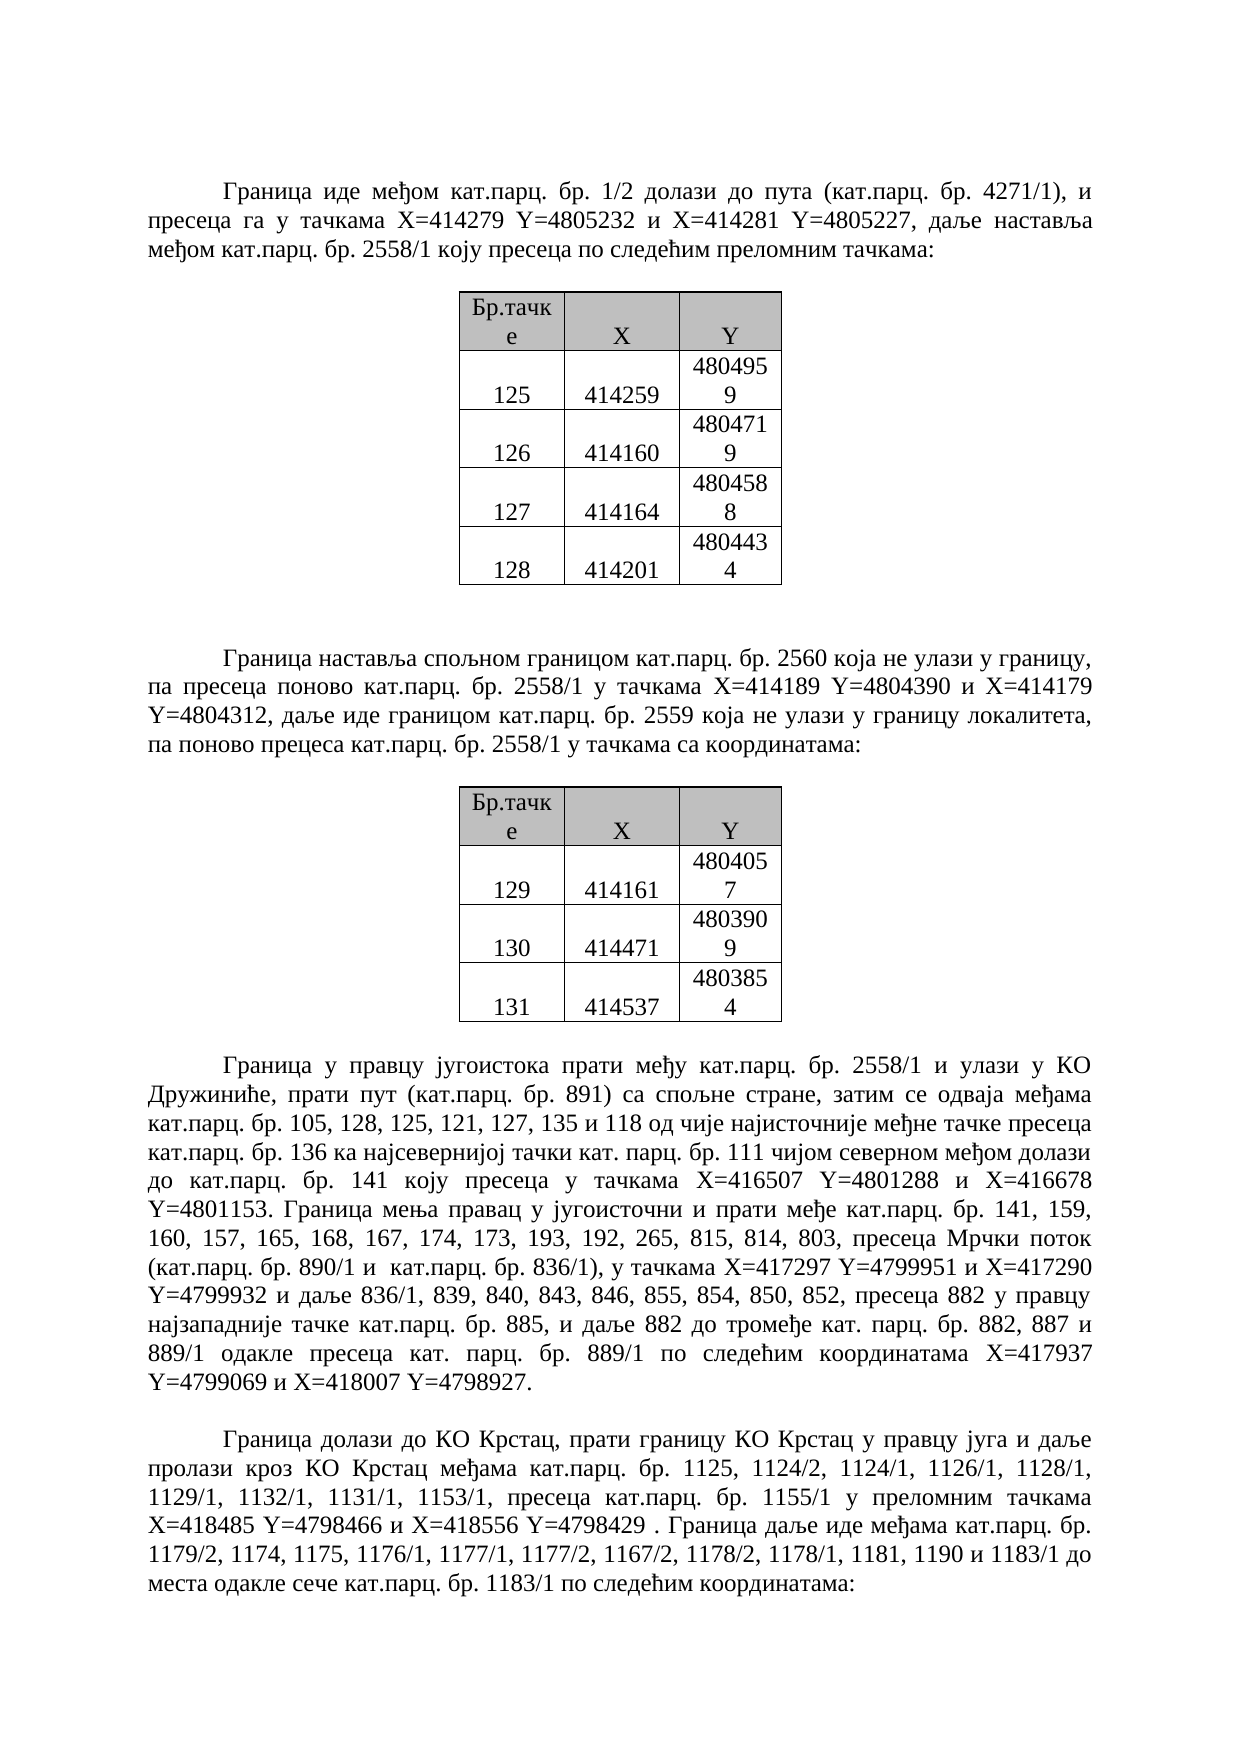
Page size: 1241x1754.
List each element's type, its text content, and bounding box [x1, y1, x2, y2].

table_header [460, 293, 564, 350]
text Граница иде међом кат.парц. бр. 1/2 долази до пута (кат.парц. бр. 4271/1), и пресеца га у тачкама X=414279 Y=4805232 и X=414281 Y=4805227, даље наставља међом кат.парц. бр. 2558/1 коју пресеца по следећим преломним тачкама: [148, 176, 1093, 263]
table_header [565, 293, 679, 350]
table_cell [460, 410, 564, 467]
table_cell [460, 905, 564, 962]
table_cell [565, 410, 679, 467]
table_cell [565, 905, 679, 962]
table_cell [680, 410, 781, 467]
text Граница у правцу југоистока прати међу кат.парц. бр. 2558/1 и улази у КО Дружиниће, прати пут (кат.парц. бр. 891) са спољне стране, затим се одваја међама кат.парц. бр. 105, 128, 125, 121, 127, 135 и 118 од чије најисточније међне тачке пресеца кат.парц. бр. 136 ка најсевернијој тачки кат. парц. бр. 111 чијом северном међом долази до кат.парц. бр. 141 коју пресеца у тачкама X=416507 Y=4801288 и X=416678 Y=4801153. Граница мења правац у југоисточни и прати међе кат.парц. бр. 141, 159, 160, 157, 165, 168, 167, 174, 173, 193, 192, 265, 815, 814, 803, пресеца Мрчки поток (кат.парц. бр. 890/1 и кат.парц. бр. 836/1), у тачкама X=417297 Y=4799951 и X=417290 Y=4799932 и даље 836/1, 839, 840, 843, 846, 855, 854, 850, 852, пресеца 882 у правцу најзападније тачке кат.парц. бр. 885, и даље 882 до тромеђе кат. парц. бр. 882, 887 и 889/1 одакле пресеца кат. парц. бр. 889/1 по следећим координатама X=417937 Y=4799069 и X=418007 Y=4798927. [148, 1050, 1093, 1395]
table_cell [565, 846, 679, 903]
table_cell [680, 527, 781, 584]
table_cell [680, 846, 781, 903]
text Граница наставља спољном границом кат.парц. бр. 2560 која не улази у границу, па пресеца поново кат.парц. бр. 2558/1 у тачкама X=414189 Y=4804390 и X=414179 Y=4804312, даље иде границом кат.парц. бр. 2559 која не улази у границу локалитета, па поново прецеса кат.парц. бр. 2558/1 у тачкама са координатама: [148, 643, 1093, 758]
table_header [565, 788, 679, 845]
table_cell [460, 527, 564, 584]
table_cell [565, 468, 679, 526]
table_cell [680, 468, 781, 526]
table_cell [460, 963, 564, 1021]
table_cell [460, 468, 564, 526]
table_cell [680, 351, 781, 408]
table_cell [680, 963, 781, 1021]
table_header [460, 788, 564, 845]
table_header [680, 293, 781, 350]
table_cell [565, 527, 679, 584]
text Граница долази до КО Крстац, прати границу КО Крстац у правцу југа и даље пролази кроз КО Крстац међама кат.парц. бр. 1125, 1124/2, 1124/1, 1126/1, 1128/1, 1129/1, 1132/1, 1131/1, 1153/1, пресеца кат.парц. бр. 1155/1 у преломним тачкама X=418485 Y=4798466 и X=418556 Y=4798429 . Граница даље иде међама кат.парц. бр. 1179/2, 1174, 1175, 1176/1, 1177/1, 1177/2, 1167/2, 1178/2, 1178/1, 1181, 1190 и 1183/1 до места одакле сече кат.парц. бр. 1183/1 по следећим координатама: [148, 1424, 1093, 1597]
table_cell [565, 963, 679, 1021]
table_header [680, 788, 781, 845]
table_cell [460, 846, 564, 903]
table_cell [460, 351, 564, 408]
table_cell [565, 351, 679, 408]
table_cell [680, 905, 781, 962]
